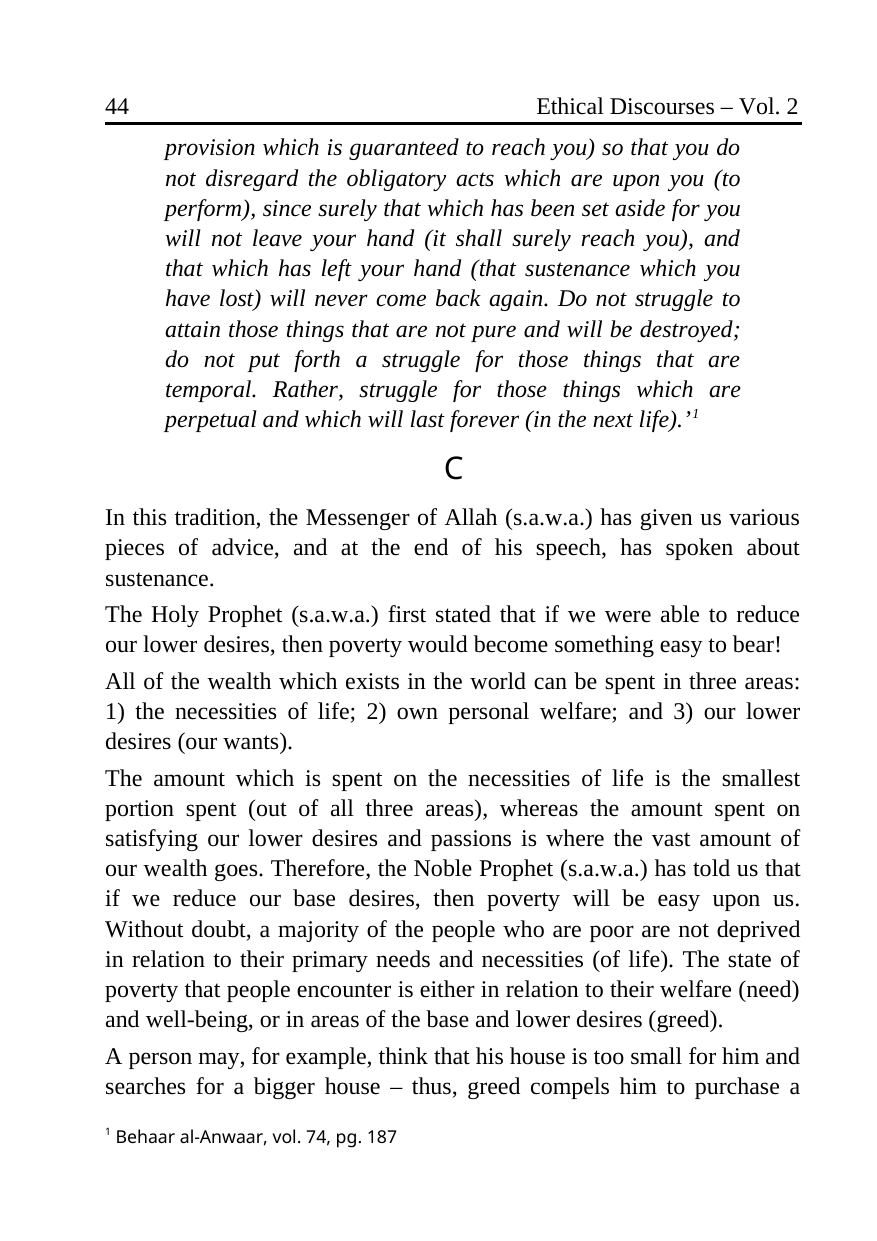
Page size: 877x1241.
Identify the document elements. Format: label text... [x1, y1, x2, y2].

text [105, 1040, 802, 1100]
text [165, 132, 742, 434]
text C [105, 446, 802, 489]
text In this tradition, the Messenger of Allah (s.a.w.a.) has given us various pieces of advice, and at the end of his speech, has spoken about sustenance. [105, 501, 802, 592]
text The amount which is spent on the necessities of life is the smallest portion spent (out of all three areas), whereas the amount spent on satisfying our lower desires and passions is where the vast amount of our wealth goes. Therefore, the Noble Prophet (s.a.w.a.) has told us that if we reduce our base desires, then poverty will be easy upon us. Without doubt, a majority of the people who are poor are not deprived in relation to their primary needs and necessities (of life). The state of poverty that people encounter is either in relation to their welfare (need) and well-being, or in areas of the base and lower desires (greed). [105, 762, 802, 1034]
text All of the wealth which exists in the world can be spent in three areas: 1) the necessities of life; 2) own personal welfare; and 3) our lower desires (our wants). [105, 665, 802, 756]
text The Holy Prophet (s.a.w.a.) first stated that if we were able to reduce our lower desires, then poverty would become something easy to bear! [105, 598, 802, 659]
